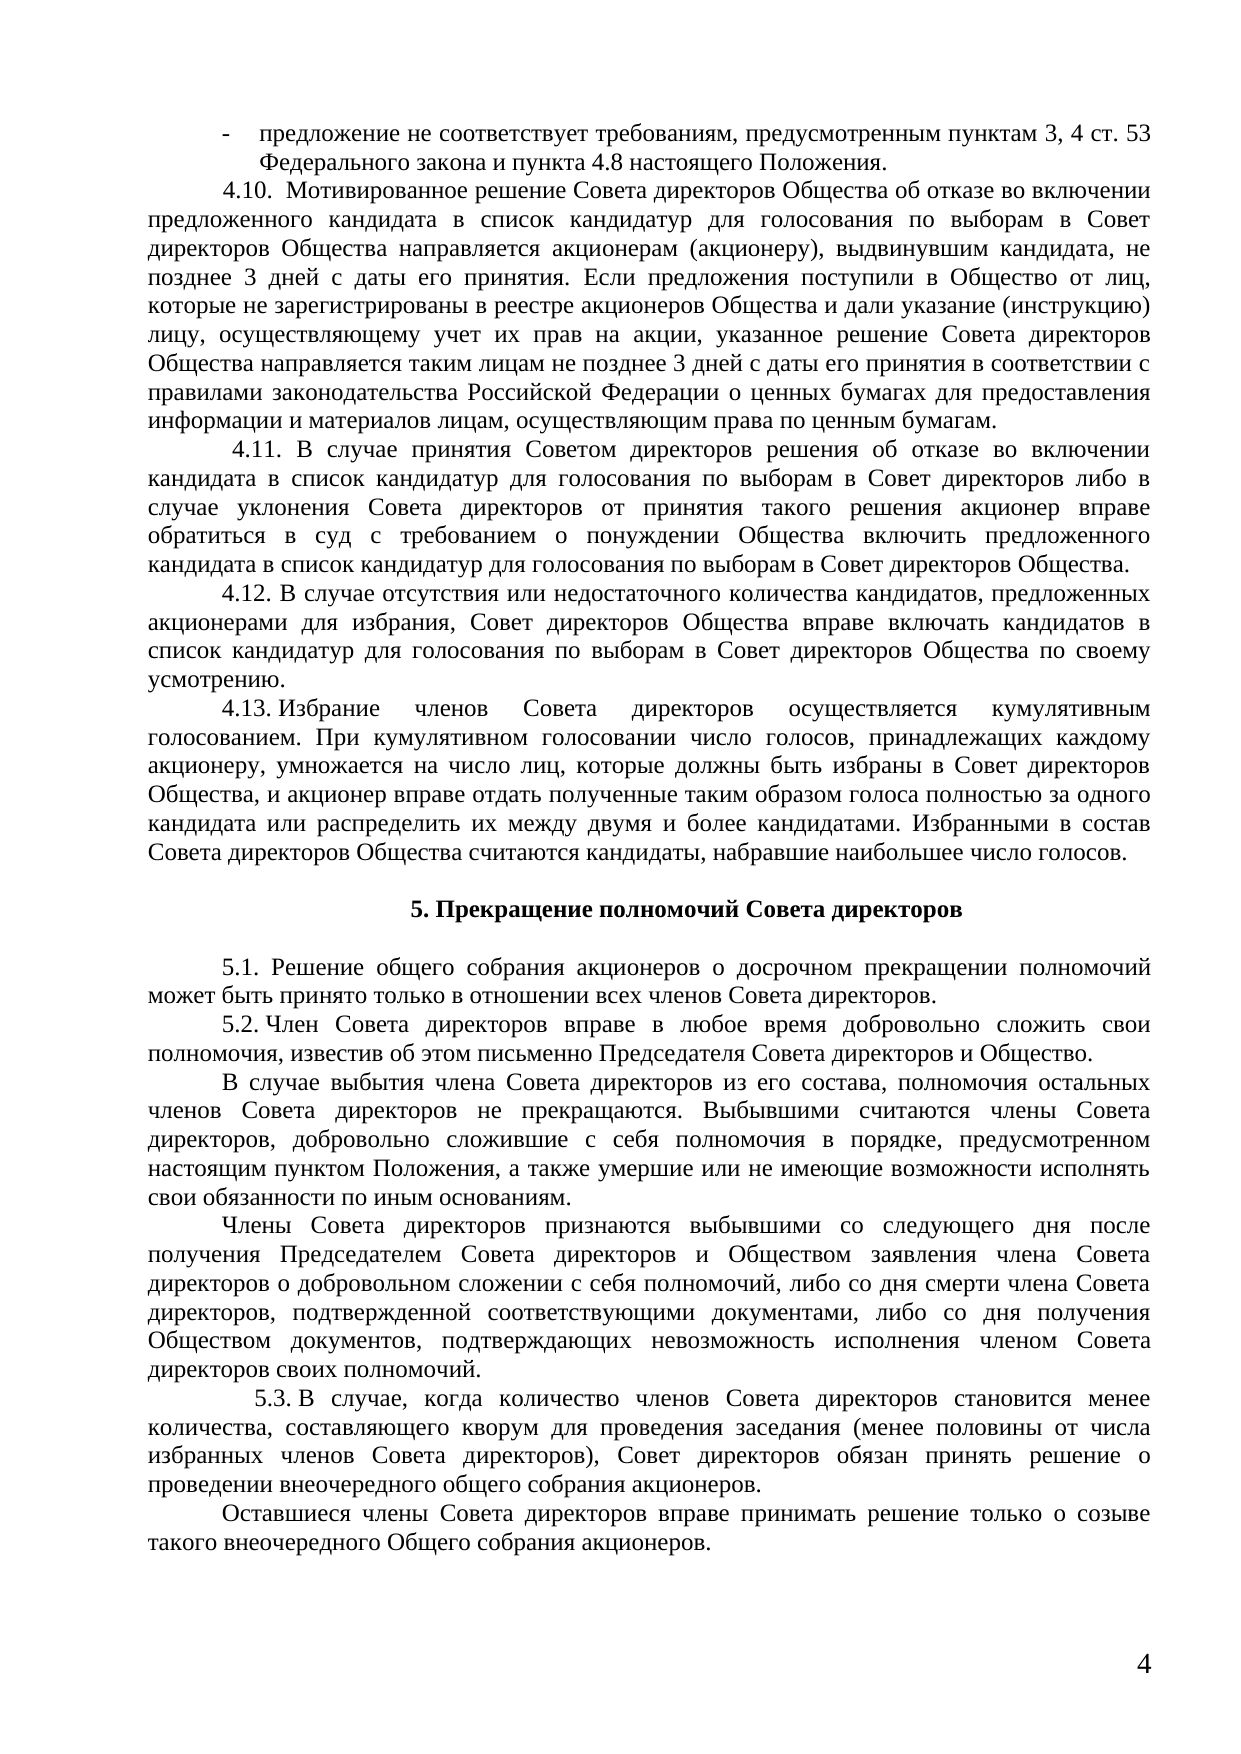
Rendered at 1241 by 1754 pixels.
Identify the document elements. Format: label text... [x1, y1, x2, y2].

text 4.13. Избрание членов Совета директоров осуществляется кумулятивным голосованием. При кумулятивном голосовании число голосов, принадлежащих каждому акционеру, умножается на число лиц, которые должны быть избраны в Совет директоров Общества, и акционер вправе отдать полученные таким образом голоса полностью за одного кандидата или распределить их между двумя и более кандидатами. Избранными в состав Совета директоров Общества считаются кандидаты, набравшие наибольшее число голосов. [148, 693, 1152, 866]
text 5.3. В случае, когда количество членов Совета директоров становится менее количества, составляющего кворум для проведения заседания (менее половины от числа избранных членов Совета директоров), Совет директоров обязан принять решение о проведении внеочередного общего собрания акционеров. [148, 1383, 1152, 1498]
text В случае выбытия члена Совета директоров из его состава, полномочия остальных членов Совета директоров не прекращаются. Выбывшими считаются члены Совета директоров, добровольно сложившие с себя полномочия в порядке, предусмотренном настоящим пунктом Положения, а также умершие или не имеющие возможности исполнять свои обязанности по иным основаниям. [148, 1067, 1152, 1211]
text Члены Совета директоров признаются выбывшими со следующего дня после получения Председателем Совета директоров и Обществом заявления члена Совета директоров о добровольном сложении с себя полномочий, либо со дня смерти члена Совета директоров, подтвержденной соответствующими документами, либо со дня получения Обществом документов, подтверждающих невозможность исполнения членом Совета директоров своих полномочий. [148, 1211, 1152, 1383]
text 5.1. Решение общего собрания акционеров о досрочном прекращении полномочий может быть принято только в отношении всех членов Совета директоров. [148, 952, 1152, 1009]
text 5.2. Член Совета директоров вправе в любое время добровольно сложить свои полномочия, известив об этом письменно Председателя Совета директоров и Общество. [148, 1009, 1152, 1067]
text Оставшиеся члены Совета директоров вправе принимать решение только о созыве такого внеочередного Общего собрания акционеров. [148, 1498, 1152, 1556]
text 4.11. В случае принятия Советом директоров решения об отказе во включении кандидата в список кандидатур для голосования по выборам в Совет директоров либо в случае уклонения Совета директоров от принятия такого решения акционер вправе обратиться в суд с требованием о понуждении Общества включить предложенного кандидата в список кандидатур для голосования по выборам в Совет директоров Общества. [148, 434, 1152, 578]
text 4.10. Мотивированное решение Совета директоров Общества об отказе во включении предложенного кандидата в список кандидатур для голосования по выборам в Совет директоров Общества направляется акционерам (акционеру), выдвинувшим кандидата, не позднее 3 дней с даты его принятия. Если предложения поступили в Общество от лиц, которые не зарегистрированы в реестре акционеров Общества и дали указание (инструкцию) лицу, осуществляющему учет их прав на акции, указанное решение Совета директоров Общества направляется таким лицам не позднее 3 дней с даты его принятия в соответствии с правилами законодательства Российской Федерации о ценных бумагах для предоставления информации и материалов лицам, осуществляющим права по ценным бумагам. [148, 176, 1152, 434]
text 4.12. В случае отсутствия или недостаточного количества кандидатов, предложенных акционерами для избрания, Совет директоров Общества вправе включать кандидатов в список кандидатур для голосования по выборам в Совет директоров Общества по своему усмотрению. [148, 578, 1152, 693]
list предложение не соответствует требованиям, предусмотренным пунктам 3, 4 ст. 53 Федерального закона и пункта 4.8 настоящего Положения. [222, 118, 1152, 176]
subtitle 5. Прекращение полномочий Совета директоров [148, 894, 1152, 923]
